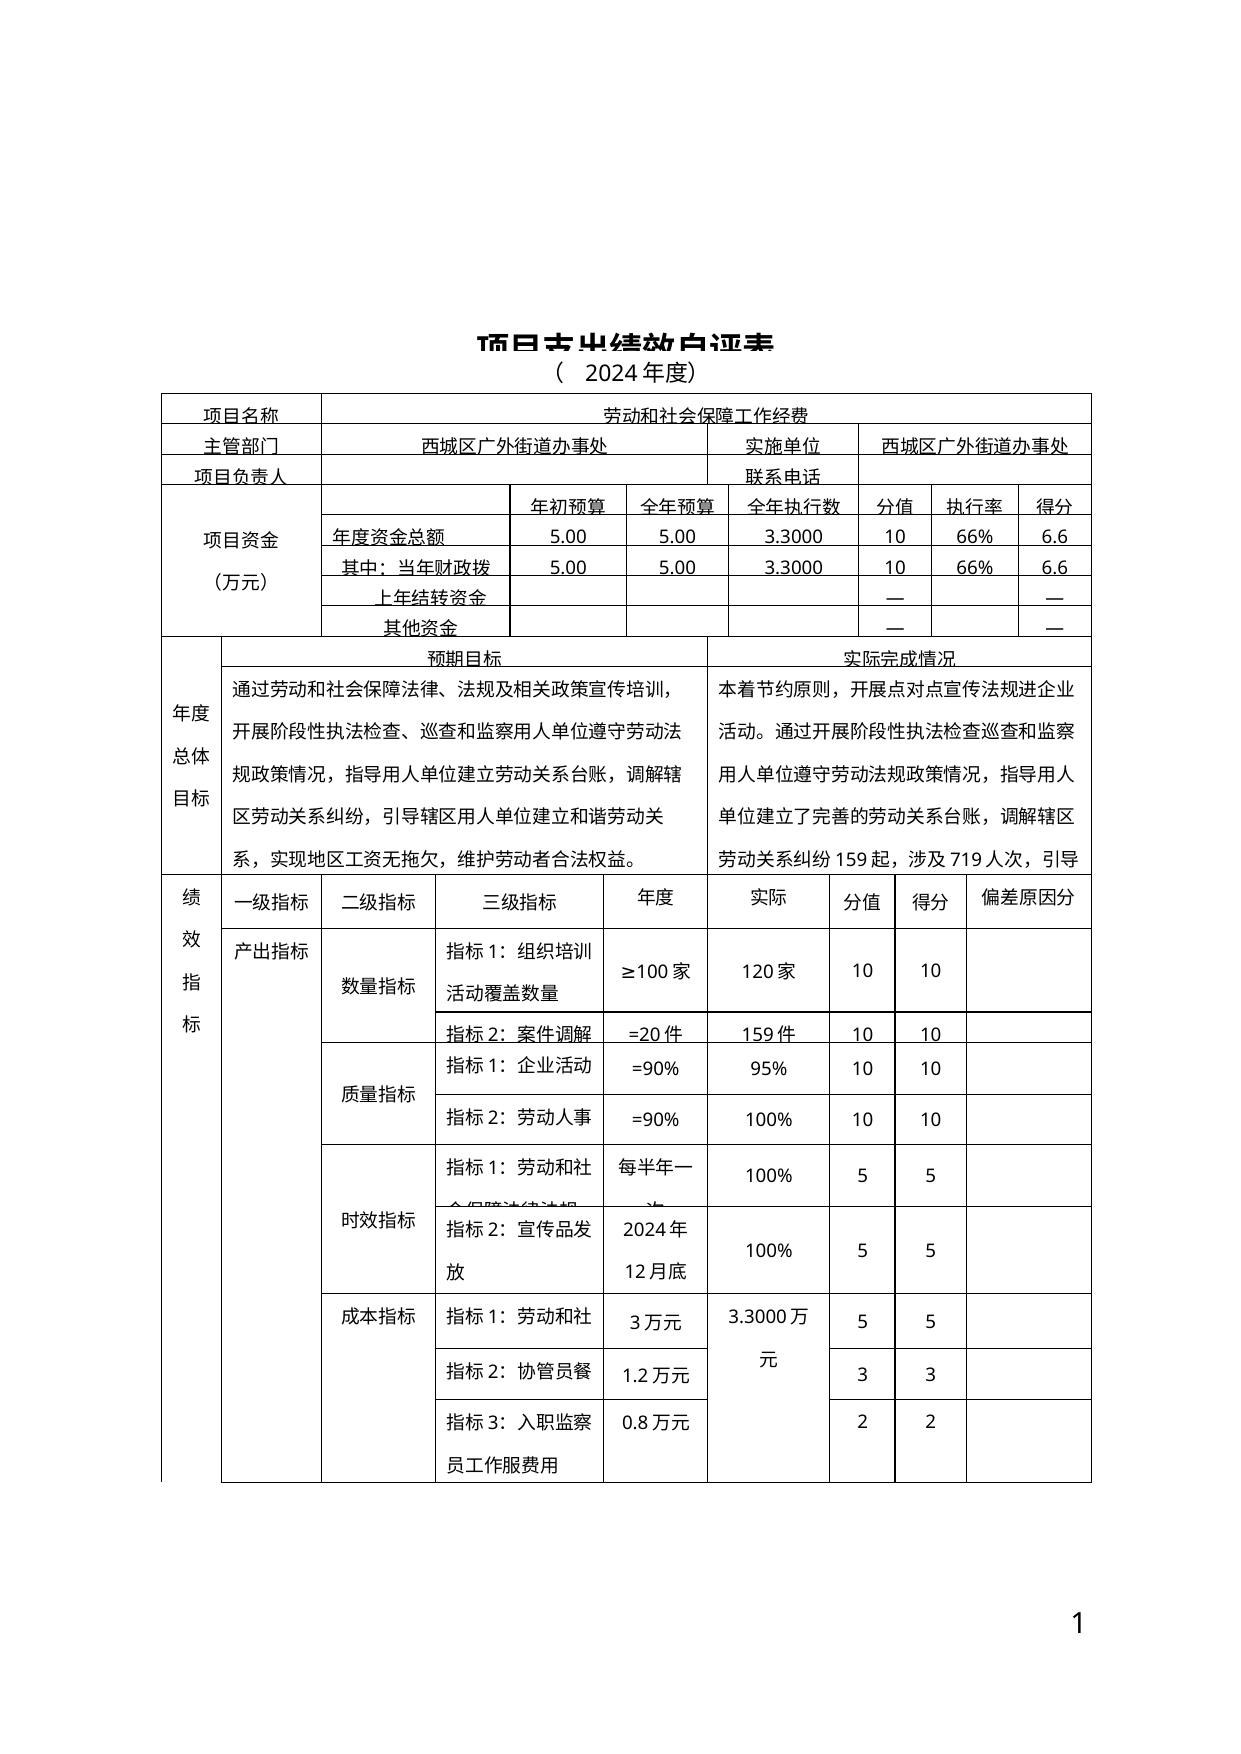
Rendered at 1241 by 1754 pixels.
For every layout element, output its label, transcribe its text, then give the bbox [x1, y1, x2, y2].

table_cell [729, 606, 858, 636]
table_cell 执行率 [932, 485, 1018, 514]
table_cell 10 [830, 1043, 894, 1094]
table_header 项目支出绩效自评表 [161, 305, 1091, 351]
table_cell 项目名称 [162, 394, 321, 423]
table_cell [932, 606, 1018, 636]
table_cell 得分 [1019, 485, 1091, 514]
table_cell 66% [932, 546, 1018, 575]
table_cell — [859, 606, 931, 636]
table_cell [967, 1400, 1091, 1482]
table_cell 10 [859, 546, 931, 575]
table_cell 5 [896, 1294, 966, 1348]
table_cell 5.00 [627, 546, 728, 575]
table_cell 100% [708, 1095, 829, 1144]
table_cell 二级指标 [322, 875, 435, 928]
table_cell ≥100家 [604, 929, 707, 1011]
table_cell 指标3：入职监察员工作服费用 [436, 1400, 603, 1482]
table_cell 年初预算数 [511, 485, 626, 514]
table_cell 1.2万元 [604, 1349, 707, 1399]
table_cell 2 [830, 1400, 894, 1482]
table_cell [967, 1349, 1091, 1399]
table_cell 66% [932, 515, 1018, 544]
table_cell 6.6 [1019, 546, 1091, 575]
table_cell 年度资金总额 [322, 515, 509, 544]
table_cell [859, 455, 1091, 484]
table_cell 6.6 [1019, 515, 1091, 544]
table_cell 3 [896, 1349, 966, 1399]
table_cell 本着节约原则，开展点对点宣传法规进企业活动。通过开展阶段性执法检查巡查和监察用人单位遵守劳动法规政策情况，指导用人单位建立了完善的劳动关系台账，调解辖区劳动关系纠纷159起，涉及719人次，引导辖区用人单位建立和谐劳动关系，实现地区工资无拖欠，维护了劳动者合法权益。 [708, 667, 1091, 874]
table_cell 指标1：企业活动参与率 [436, 1043, 603, 1094]
table_cell 联系电话 [708, 455, 858, 484]
table_cell 主管部门 [162, 424, 321, 454]
table_cell 2024年12月底完成 [604, 1207, 707, 1293]
table_cell 5.00 [511, 546, 626, 575]
table_cell 100% [708, 1207, 829, 1293]
table_cell 项目资金 （万元） [162, 485, 321, 636]
table_cell [967, 1013, 1091, 1042]
table_cell 西城区广外街道办事处 [322, 424, 707, 454]
table_cell =90% [604, 1043, 707, 1094]
table_cell [967, 929, 1091, 1011]
table_cell 西城区广外街道办事处 [859, 424, 1091, 454]
table_cell — [1019, 576, 1091, 605]
table_cell 指标2：劳动人事争议案件调解率 [436, 1095, 603, 1144]
table_cell 实施单位 [708, 424, 858, 454]
table_cell 10 [830, 1013, 894, 1042]
table_cell 一级指标 [222, 875, 321, 928]
table_cell 实际 完成值 [708, 875, 829, 928]
table_cell 指标2：案件调解 [436, 1013, 603, 1042]
table_cell 3.3000 [729, 515, 858, 544]
table_cell [967, 1043, 1091, 1094]
table_cell 分值 [859, 485, 931, 514]
table_cell 其他资金 [322, 606, 509, 636]
table_cell 指标1：劳动和社会保障法律法规宣传培训 [436, 1294, 603, 1348]
table_cell 120家 [708, 929, 829, 1011]
table_cell 全年执行数 [729, 485, 858, 514]
table_cell =90% [604, 1095, 707, 1144]
table_cell — [859, 576, 931, 605]
table_cell 3.3000 [729, 546, 858, 575]
table_cell 指标1：劳动和社会保障法律法规宣传培训 [436, 1145, 603, 1206]
table_cell 10 [896, 929, 966, 1011]
table_cell 100% [708, 1145, 829, 1206]
table_cell [322, 485, 509, 514]
table_cell 10 [859, 515, 931, 544]
table_cell 159件 [708, 1013, 829, 1042]
table_cell 5 [830, 1294, 894, 1348]
table_cell 产出指标 [222, 929, 321, 1482]
table_cell 10 [830, 929, 894, 1011]
table_cell 质量指标 [322, 1043, 435, 1144]
table_cell 3万元 [604, 1294, 707, 1348]
table_cell 上年结转资金 [322, 576, 509, 605]
table_cell 数量指标 [322, 929, 435, 1042]
table_cell 3 [830, 1349, 894, 1399]
table_cell 指标2：协管员餐费(全年) [436, 1349, 603, 1399]
table_cell [967, 1145, 1091, 1206]
table_cell [729, 576, 858, 605]
table_cell 每半年一次 [604, 1145, 707, 1206]
table_cell [967, 1207, 1091, 1293]
table_cell — [1019, 606, 1091, 636]
table_cell 其中：当年财政拨款 [322, 546, 509, 575]
table_cell 3.3000万元 [708, 1294, 829, 1482]
table_cell [967, 1294, 1091, 1348]
table_cell [627, 606, 728, 636]
table_cell （ 2024年度） [161, 351, 1091, 393]
table_cell 偏差原因分析及改进措施 [967, 875, 1091, 928]
table_cell [932, 576, 1018, 605]
table_cell 预期目标 [222, 637, 707, 666]
table_cell 0.8万元 [604, 1400, 707, 1482]
table_cell 年度 指标值 [604, 875, 707, 928]
table_cell 分值 [830, 875, 894, 928]
table_cell 5.00 [627, 515, 728, 544]
table_cell 10 [896, 1043, 966, 1094]
table_cell [511, 606, 626, 636]
table_cell 5 [830, 1145, 894, 1206]
table_cell [322, 455, 707, 484]
table_cell 5.00 [511, 515, 626, 544]
table_cell [627, 576, 728, 605]
table_cell 10 [896, 1095, 966, 1144]
table_cell 得分 [896, 875, 966, 928]
table_cell 劳动和社会保障工作经费 [322, 394, 1091, 423]
table_cell 5 [830, 1207, 894, 1293]
table_cell 2 [896, 1400, 966, 1482]
table_cell =20件 [604, 1013, 707, 1042]
table_cell 绩 效 指 标 [162, 875, 221, 1482]
table_cell [511, 576, 626, 605]
table_cell 三级指标 [436, 875, 603, 928]
table_cell 实际完成情况 [708, 637, 1091, 666]
table_cell 指标1：组织培训活动覆盖数量 [436, 929, 603, 1011]
table_cell 10 [896, 1013, 966, 1042]
table_cell 全年预算数 [627, 485, 728, 514]
table_cell 5 [896, 1207, 966, 1293]
table_cell 10 [830, 1095, 894, 1144]
table_cell 通过劳动和社会保障法律、法规及相关政策宣传培训，开展阶段性执法检查、巡查和监察用人单位遵守劳动法规政策情况，指导用人单位建立劳动关系台账，调解辖区劳动关系纠纷，引导辖区用人单位建立和谐劳动关系，实现地区工资无拖欠，维护劳动者合法权益。 [222, 667, 707, 874]
table_cell [967, 1095, 1091, 1144]
table_cell 指标2：宣传品发放 [436, 1207, 603, 1293]
table_cell 时效指标 [322, 1145, 435, 1293]
table_cell 年度总体目标 [162, 637, 221, 874]
table_cell 5 [896, 1145, 966, 1206]
table_cell 成本指标 [322, 1294, 435, 1482]
table_cell 95% [708, 1043, 829, 1094]
table_cell 项目负责人 [162, 455, 321, 484]
